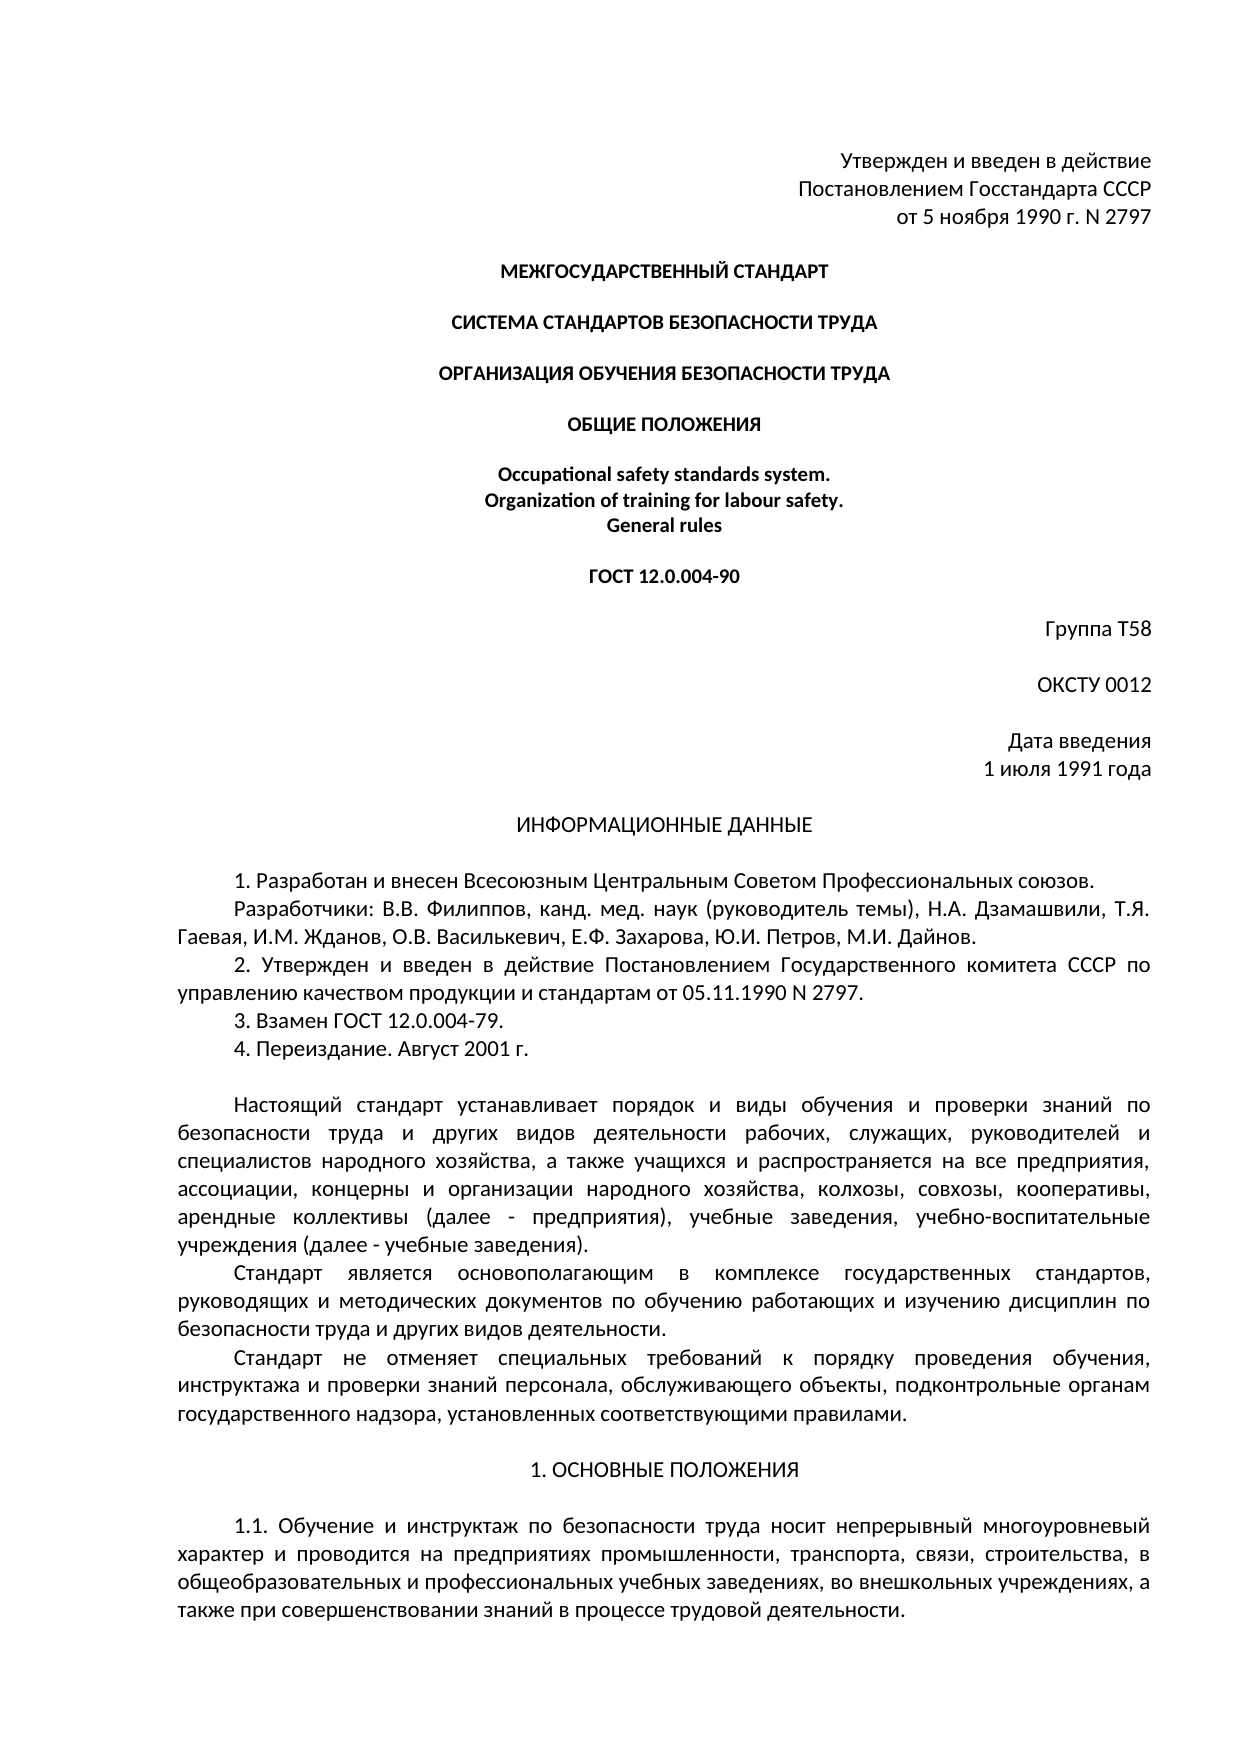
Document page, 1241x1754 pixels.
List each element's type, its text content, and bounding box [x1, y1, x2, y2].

text Разработчики: В.В. Филиппов, канд. мед. наук (руководитель темы), Н.А. Дзамашвили, Т.Я. Гаевая, И.М. Жданов, О.В. Василькевич, Е.Ф. Захарова, Ю.И. Петров, М.И. Дайнов. [177, 894, 1152, 950]
text Утвержден и введен в действие [177, 146, 1152, 174]
text Настоящий стандарт устанавливает порядок и виды обучения и проверки знаний по безопасности труда и других видов деятельности рабочих, служащих, руководителей и специалистов народного хозяйства, а также учащихся и распространяется на все предприятия, ассоциации, концерны и организации народного хозяйства, колхозы, совхозы, кооперативы, арендные коллективы (далее - предприятия), учебные заведения, учебно-воспитательные учреждения (далее - учебные заведения). [177, 1090, 1152, 1258]
text 2. Утвержден и введен в действие Постановлением Государственного комитета СССР по управлению качеством продукции и стандартам от 05.11.1990 N 2797. [177, 950, 1152, 1006]
title ОБЩИЕ ПОЛОЖЕНИЯ [177, 411, 1152, 436]
text Дата введения [177, 726, 1152, 754]
text 1. Разработан и внесен Всесоюзным Центральным Советом Профессиональных союзов. [177, 866, 1152, 894]
title General rules [177, 512, 1152, 538]
text 1 июля 1991 года [177, 754, 1152, 782]
text Группа Т58 [177, 614, 1152, 642]
text Постановлением Госстандарта СССР [177, 174, 1152, 202]
title Occupational safety standards system. [177, 462, 1152, 487]
text 4. Переиздание. Август 2001 г. [177, 1034, 1152, 1062]
title СИСТЕМА СТАНДАРТОВ БЕЗОПАСНОСТИ ТРУДА [177, 309, 1152, 334]
title ОРГАНИЗАЦИЯ ОБУЧЕНИЯ БЕЗОПАСНОСТИ ТРУДА [177, 360, 1152, 385]
text 1. ОСНОВНЫЕ ПОЛОЖЕНИЯ [177, 1455, 1152, 1483]
text 1.1. Обучение и инструктаж по безопасности труда носит непрерывный многоуровневый характер и проводится на предприятиях промышленности, транспорта, связи, строительства, в общеобразовательных и профессиональных учебных заведениях, во внешкольных учреждениях, а также при совершенствовании знаний в процессе трудовой деятельности. [177, 1511, 1152, 1623]
title МЕЖГОСУДАРСТВЕННЫЙ СТАНДАРТ [177, 258, 1152, 284]
text от 5 ноября 1990 г. N 2797 [177, 202, 1152, 230]
title ГОСТ 12.0.004-90 [177, 563, 1152, 589]
text ОКСТУ 0012 [177, 670, 1152, 698]
text ИНФОРМАЦИОННЫЕ ДАННЫЕ [177, 810, 1152, 838]
text Стандарт не отменяет специальных требований к порядку проведения обучения, инструктажа и проверки знаний персонала, обслуживающего объекты, подконтрольные органам государственного надзора, установленных соответствующими правилами. [177, 1343, 1152, 1427]
text Стандарт является основополагающим в комплексе государственных стандартов, руководящих и методических документов по обучению работающих и изучению дисциплин по безопасности труда и других видов деятельности. [177, 1258, 1152, 1343]
title Organization of training for labour safety. [177, 487, 1152, 512]
text 3. Взамен ГОСТ 12.0.004-79. [177, 1006, 1152, 1034]
